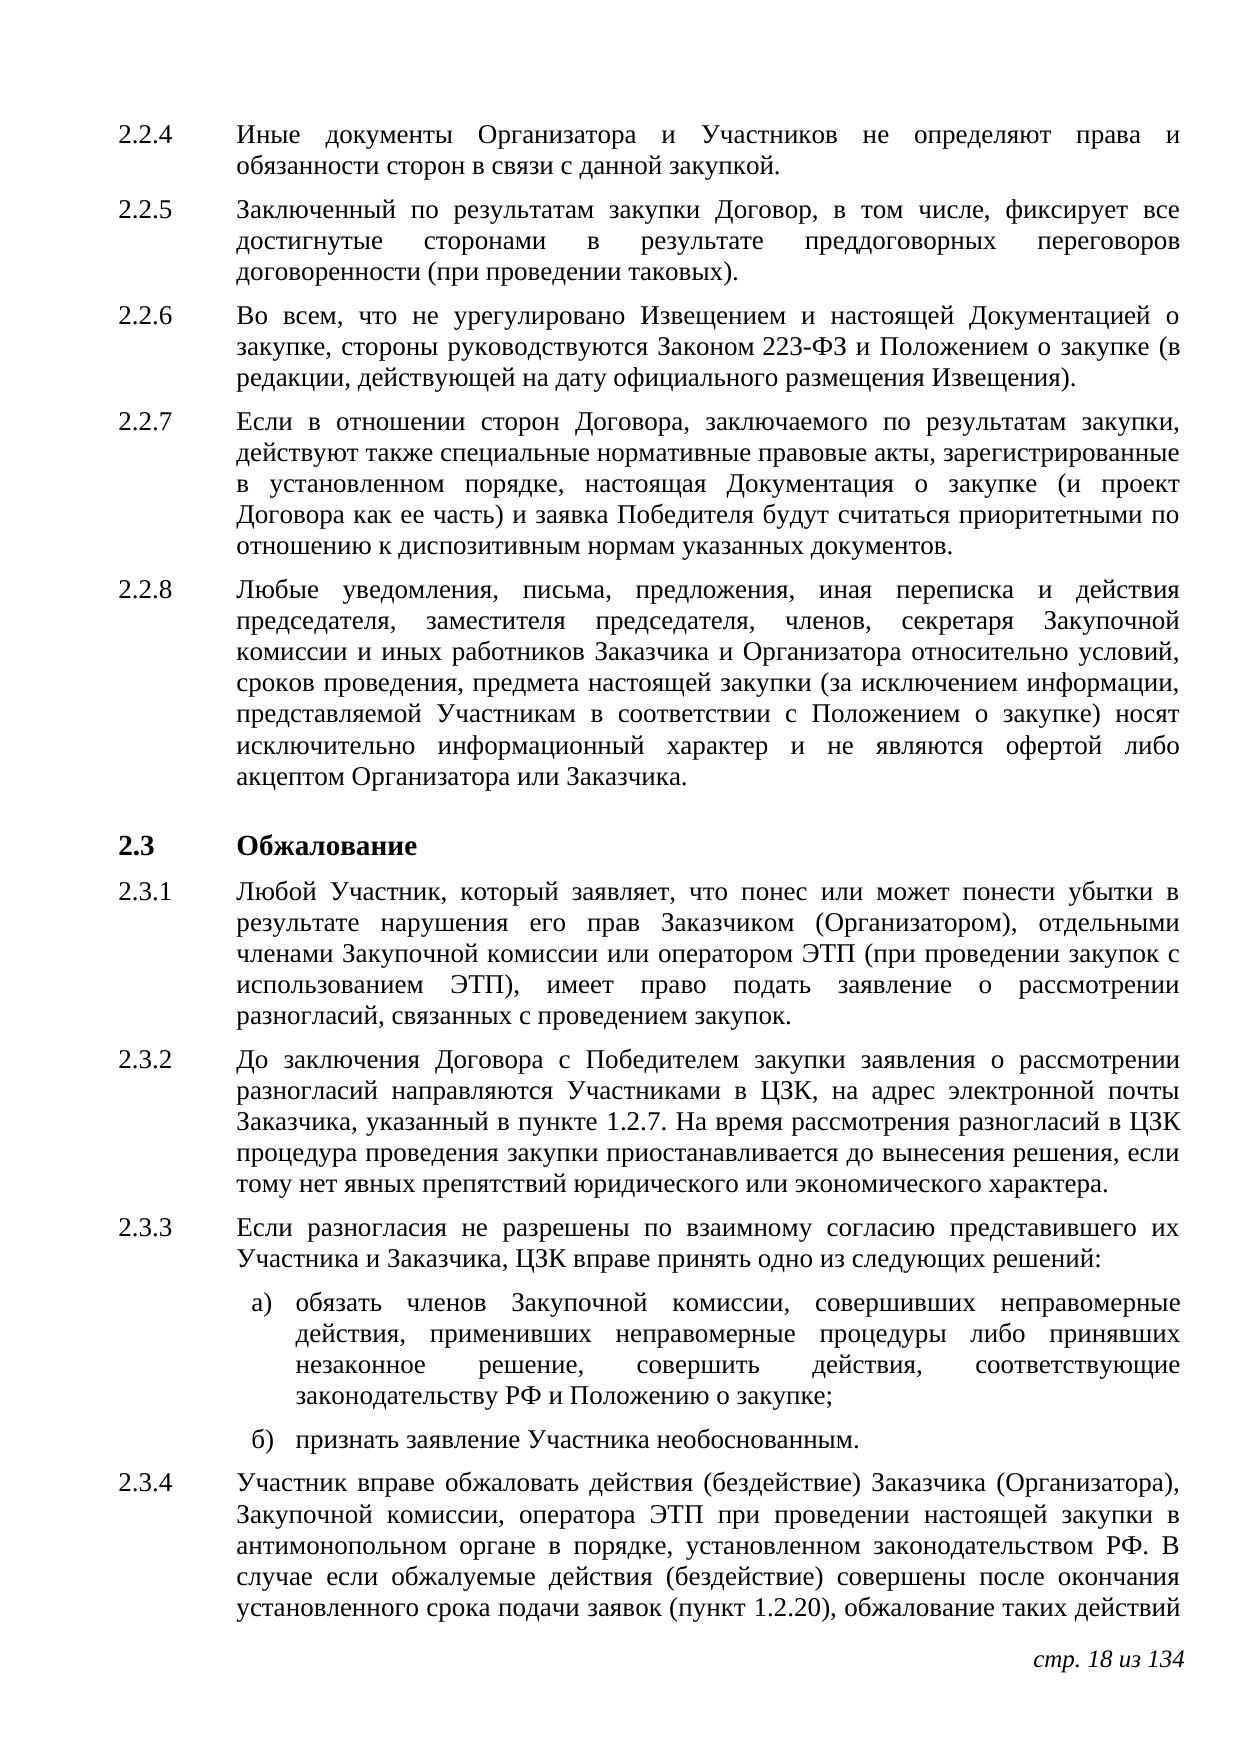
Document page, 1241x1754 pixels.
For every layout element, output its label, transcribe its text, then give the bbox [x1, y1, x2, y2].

text Любой Участник, который заявляет, что понес или может понести убытки в результате нарушения его прав Заказчиком (Организатором), отдельными членами Закупочной комиссии или оператором ЭТП (при проведении закупок с использованием ЭТП), имеет право подать заявление о рассмотрении разногласий, связанных с проведением закупок. [118, 874, 1181, 1030]
list Любые уведомления, письма, предложения, иная переписка и действия председателя, заместителя председателя, членов, секретаря Закупочной комиссии и иных работников Заказчика и Организатора относительно условий, сроков проведения, предмета настоящей закупки (за исключением информации, представляемой Участникам в соответствии с Положением о закупке) носят исключительно информационный характер и не являются офертой либо акцептом Организатора или Заказчика. [118, 573, 1181, 791]
text Если разногласия не разрешены по взаимному согласию представившего их Участника и Заказчика, ЦЗК вправе принять одно из следующих решений: [118, 1211, 1181, 1273]
list признать заявление Участника необоснованным. [251, 1423, 1181, 1454]
list Во всем, что не урегулировано Извещением и настоящей Документацией о закупке, стороны руководствуются Законом 223-ФЗ и Положением о закупке (в редакции, действующей на дату официального размещения Извещения). [118, 299, 1181, 392]
text До заключения Договора с Победителем закупки заявления о рассмотрении разногласий направляются Участниками в ЦЗК, на адрес электронной почты Заказчика, указанный в пункте 1.2.7. На время рассмотрения разногласий в ЦЗК процедура проведения закупки приостанавливается до вынесения решения, если тому нет явных препятствий юридического или экономического характера. [118, 1043, 1181, 1198]
subtitle Обжалование [118, 828, 1181, 862]
list Если в отношении сторон Договора, заключаемого по результатам закупки, действуют также специальные нормативные правовые акты, зарегистрированные в установленном порядке, настоящая Документация о закупке (и проект Договора как ее часть) и заявка Победителя будут считаться приоритетными по отношению к диспозитивным нормам указанных документов. [118, 405, 1181, 561]
list Иные документы Организатора и Участников не определяют права и обязанности сторон в связи с данной закупкой. [118, 118, 1181, 180]
list Заключенный по результатам закупки Договор, в том числе, фиксирует все достигнутые сторонами в результате преддоговорных переговоров договоренности (при проведении таковых). [118, 193, 1181, 286]
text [118, 1467, 1181, 1622]
list обязать членов Закупочной комиссии, совершивших неправомерные действия, применивших неправомерные процедуры либо принявших незаконное решение, совершить действия, соответствующие законодательству РФ и Положению о закупке; [251, 1286, 1181, 1410]
